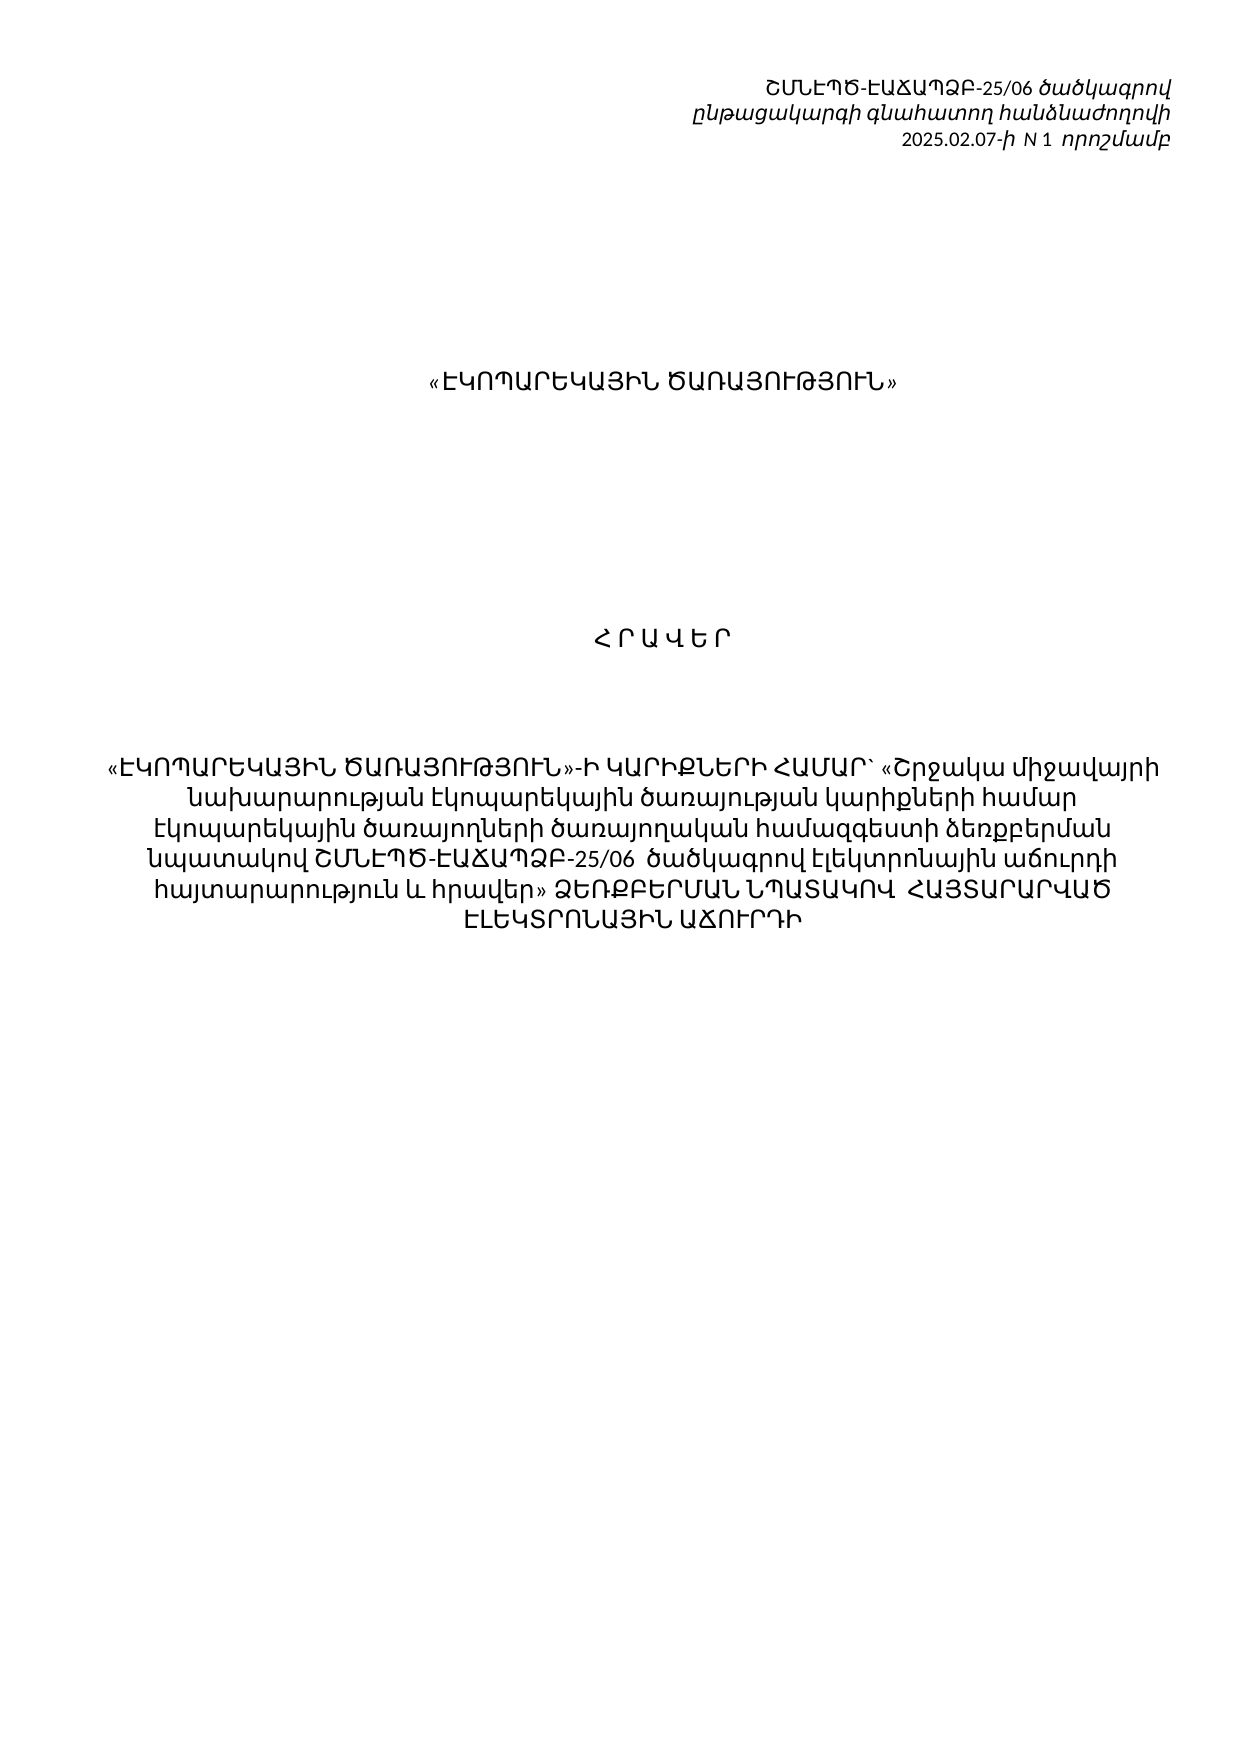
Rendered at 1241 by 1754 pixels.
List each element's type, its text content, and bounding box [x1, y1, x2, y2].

text ՇՄՆԷՊԾ-ԷԱՃԱՊՁԲ-25/06 ծածկագրով [94, 75, 1171, 100]
text Հ Ր Ա Վ Ե Ր [94, 623, 1172, 653]
text « ԷԿՈՊԱՐԵԿԱՅԻՆ ԾԱՌԱՅՈՒԹՅՈՒՆ» [94, 366, 1172, 397]
text «ԷԿՈՊԱՐԵԿԱՅԻՆ ԾԱՌԱՅՈՒԹՅՈՒՆ»-Ի ԿԱՐԻՔՆԵՐԻ ՀԱՄԱՐ` «Շրջակա միջավայրի նախարարության էկոպարեկային ծառայության կարիքների համար էկոպարեկային ծառայողների ծառայողական համազգեստի ձեռքբերման նպատակով ՇՄՆԷՊԾ-ԷԱՃԱՊՁԲ-25/06 ծածկագրով էլեկտրոնային աճուրդի հայտարարություն և հրավեր» ՁԵՌՔԲԵՐՄԱՆ ՆՊԱՏԱԿՈՎ ՀԱՅՏԱՐԱՐՎԱԾ ԷԼԵԿՏՐՈՆԱՅԻՆ ԱՃՈՒՐԴԻ [94, 752, 1172, 935]
text ընթացակարգի գնահատող հանձնաժողովի [94, 100, 1171, 126]
text 2025.02.07 -ի N 1 որոշմամբ [94, 126, 1171, 151]
